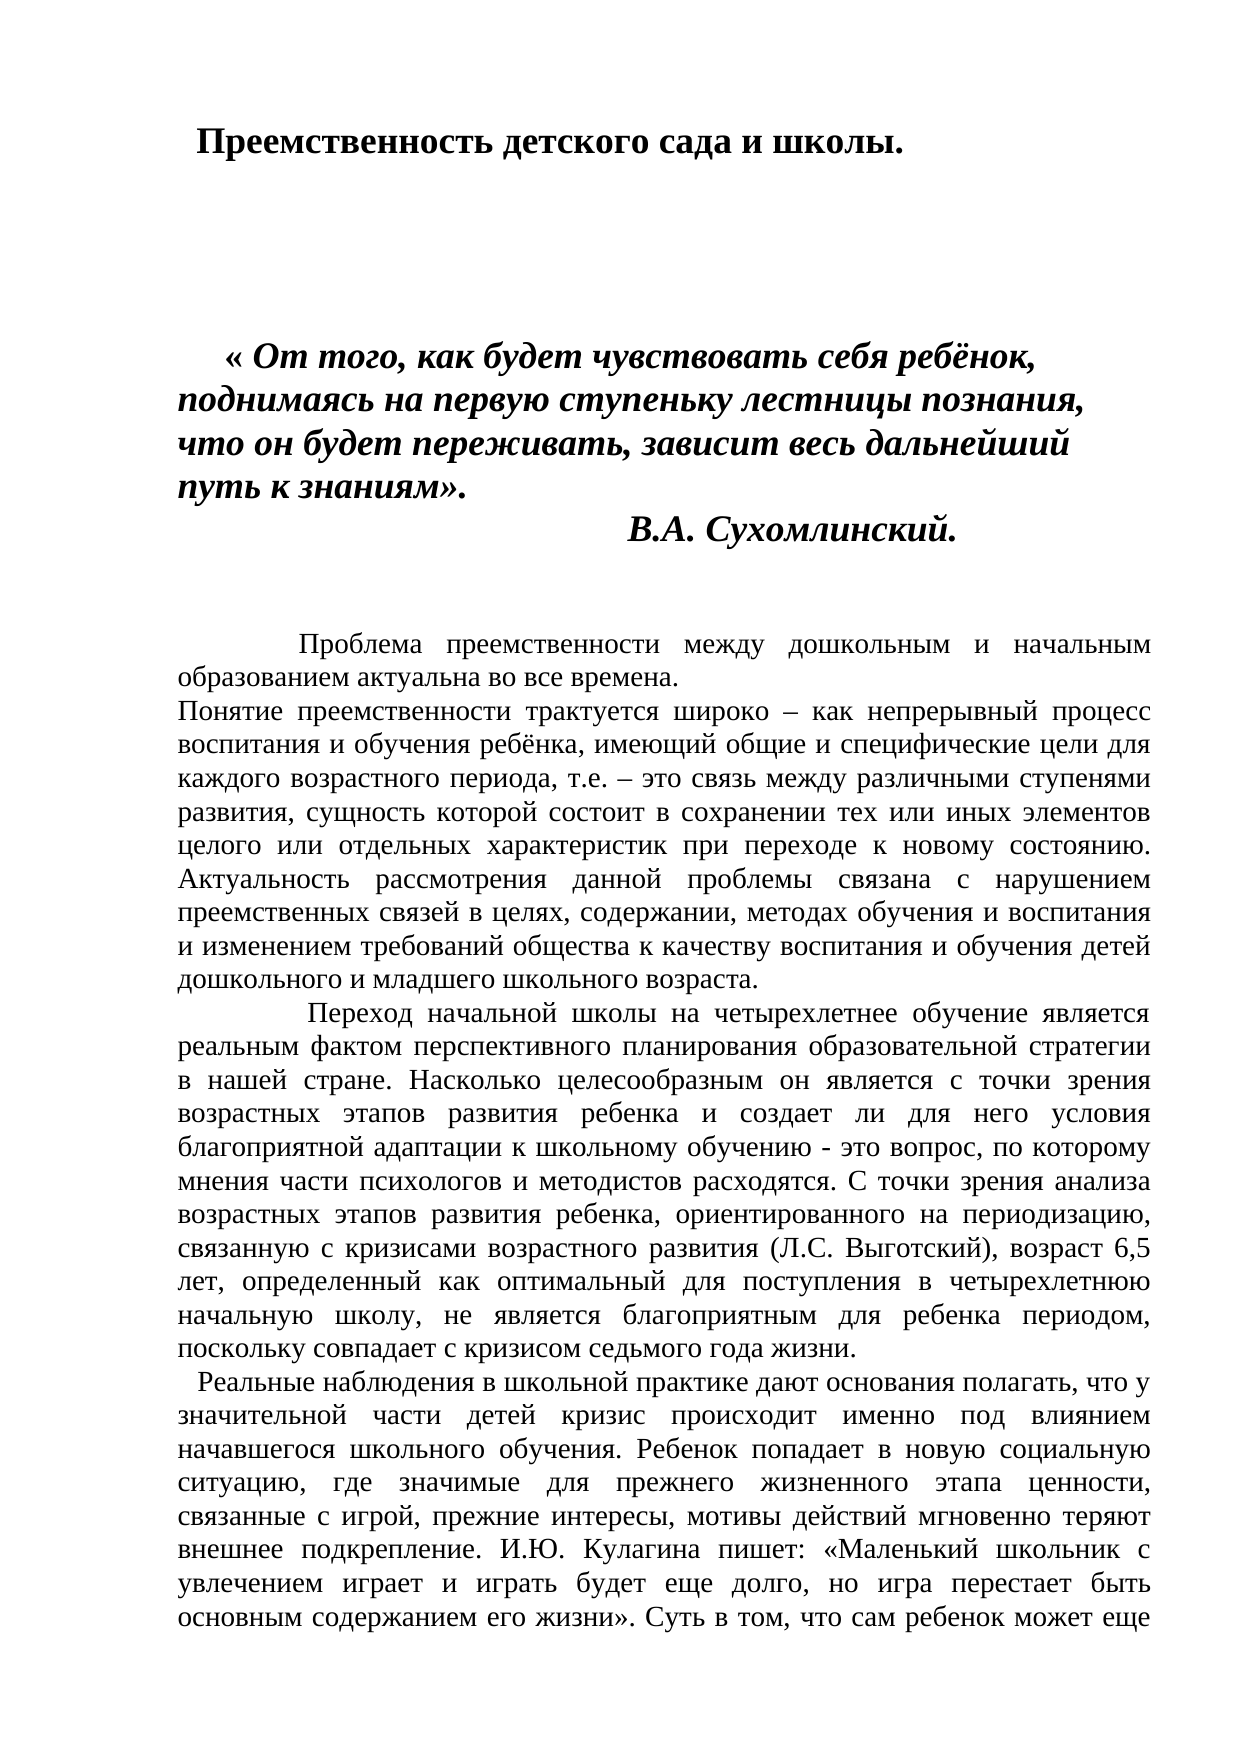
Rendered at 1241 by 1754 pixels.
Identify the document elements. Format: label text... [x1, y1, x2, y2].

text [177, 1364, 1152, 1632]
text Переход начальной школы на четырехлетнее обучение является реальным фактом перспективного планирования образовательной стратегии в нашей стране. Насколько целесообразным он является с точки зрения возрастных этапов развития ребенка и создает ли для него условия благоприятной адаптации к школьному обучению - это вопрос, по которому мнения части психологов и методистов расходятся. С точки зрения анализа возрастных этапов развития ребенка, ориентированного на периодизацию, связанную с кризисами возрастного развития (Л.С. Выготский), возраст 6,5 лет, определенный как оптимальный для поступления в четырехлетнюю начальную школу, не является благоприятным для ребенка периодом, поскольку совпадает с кризисом седьмого года жизни. [177, 995, 1152, 1364]
text Понятие преемственности трактуется широко – как непрерывный процесс воспитания и обучения ребёнка, имеющий общие и специфические цели для каждого возрастного периода, т.е. – это связь между различными ступенями развития, сущность которой состоит в сохранении тех или иных элементов целого или отдельных характеристик при переходе к новому состоянию. Актуальность рассмотрения данной проблемы связана с нарушением преемственных связей в целях, содержании, методах обучения и воспитания и изменением требований общества к качеству воспитания и обучения детей дошкольного и младшего школьного возраста. [177, 693, 1152, 995]
text В.А. Сухомлинский. [177, 506, 1152, 549]
text Проблема преемственности между дошкольным и начальным образованием актуальна во все времена. [177, 626, 1152, 693]
text « От того, как будет чувствовать себя ребёнок, поднимаясь на первую ступеньку лестницы познания, что он будет переживать, зависит весь дальнейший путь к знаниям». [177, 334, 1152, 506]
text Преемственность детского сада и школы. [177, 118, 1152, 161]
